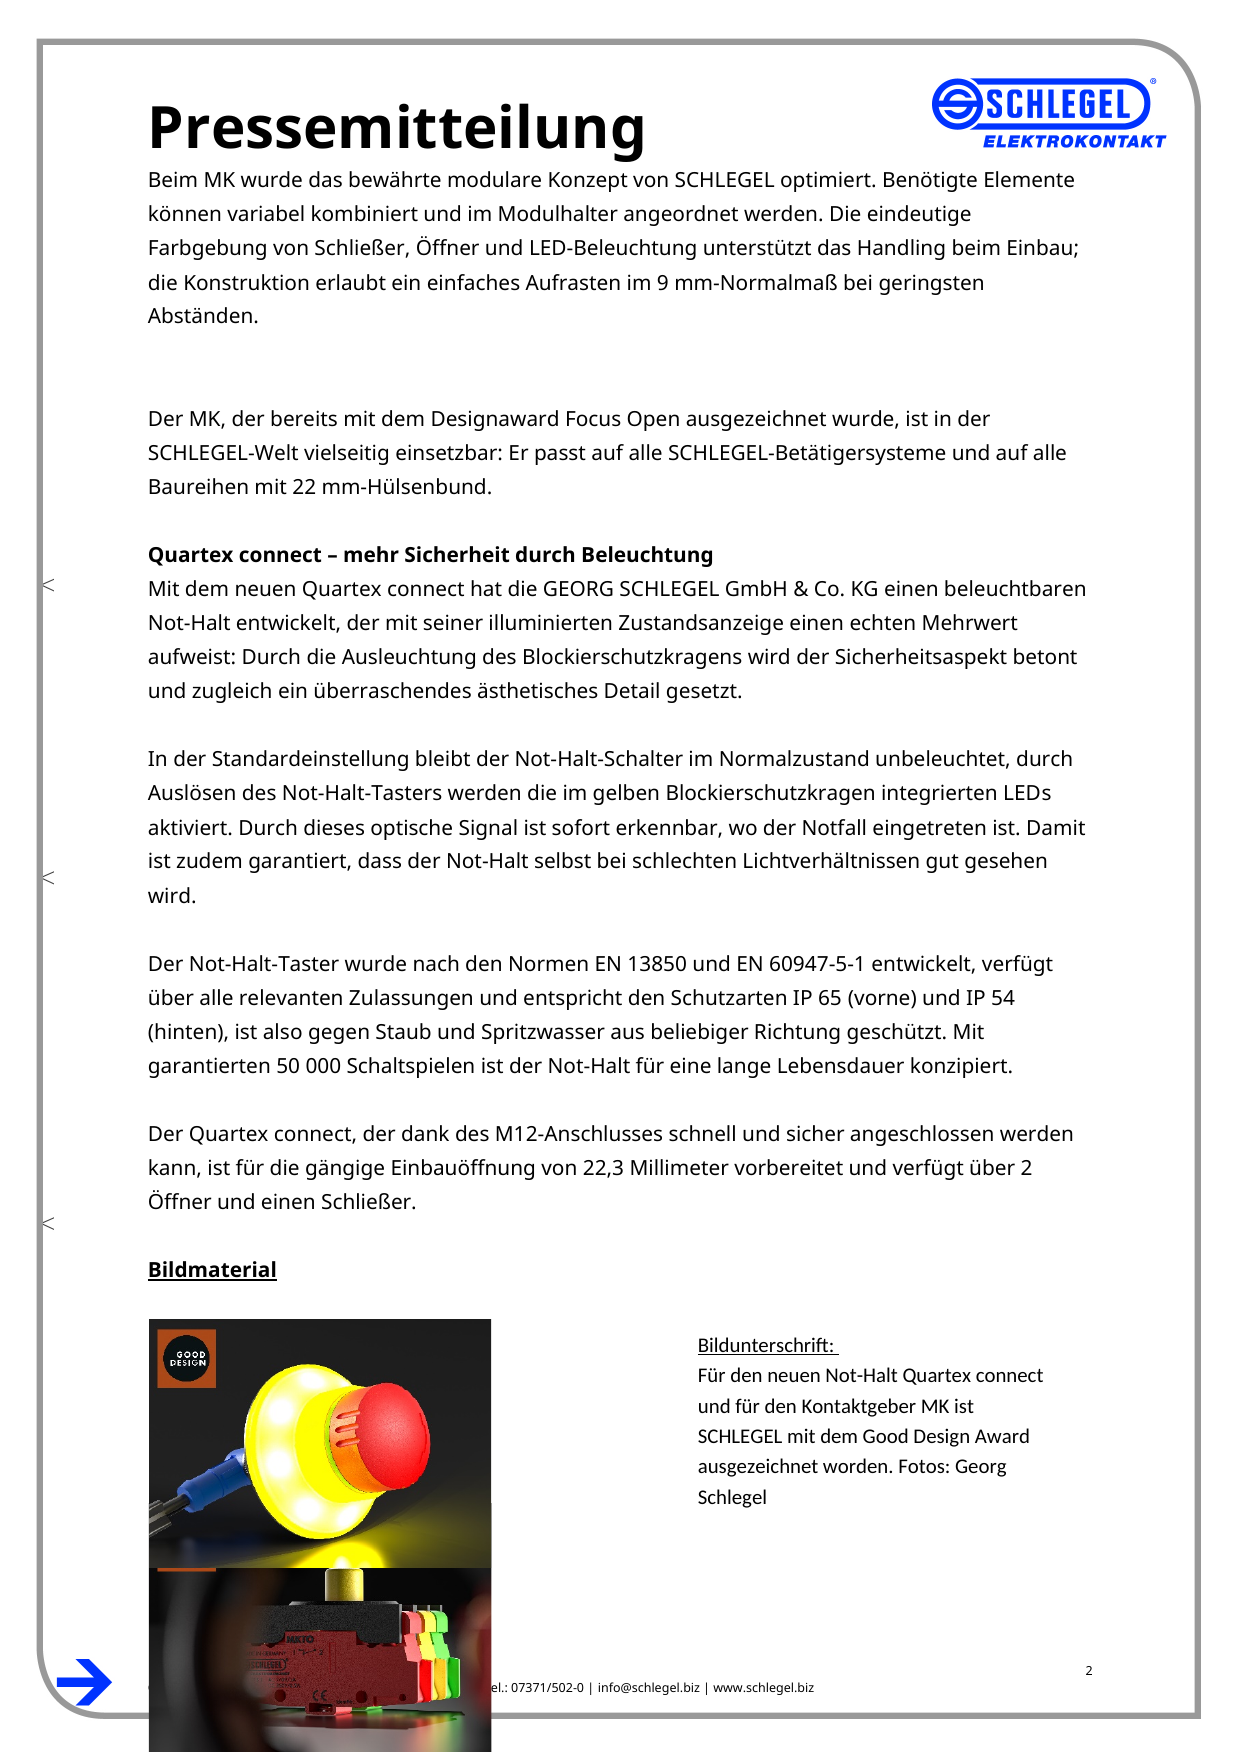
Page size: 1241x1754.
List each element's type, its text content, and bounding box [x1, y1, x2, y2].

picture [0, 0, 1239, 1754]
text Beim MK wurde das bewährte modulare Konzept von SCHLEGEL optimiert. Benötigte Elemente können variabel kombiniert und im Modulhalter angeordnet werden. Die eindeutige Farbgebung von Schließer, Öffner und LED-Beleuchtung unterstützt das Handling beim Einbau; die Konstruktion erlaubt ein einfaches Aufrasten im 9 mm-Normalmaß bei geringsten Abständen. [148, 165, 1093, 330]
text Der Quartex connect, der dank des M12-Anschlusses schnell und sicher angeschlossen werden kann, ist für die gängige Einbauöffnung von 22,3 Millimeter vorbereitet und verfügt über 2 Öffner und einen Schließer. [148, 1119, 1093, 1216]
text Mit dem neuen Quartex connect hat die GEORG SCHLEGEL GmbH & Co. KG einen beleuchtbaren Not-Halt entwickelt, der mit seiner illuminierten Zustandsanzeige einen echten Mehrwert aufweist: Durch die Ausleuchtung des Blockierschutzkragens wird der Sicherheitsaspekt betont und zugleich ein überraschendes ästhetisches Detail gesetzt. [148, 574, 1093, 705]
text Quartex connect – mehr Sicherheit durch Beleuchtung [148, 540, 1093, 568]
text Der Not-Halt-Taster wurde nach den Normen EN 13850 und EN 60947-5-1 entwickelt, verfügt über alle relevanten Zulassungen und entspricht den Schutzarten IP 65 (vorne) und IP 54 (hinten), ist also gegen Staub und Spritzwasser aus beliebiger Richtung geschützt. Mit garantierten 50 000 Schaltspielen ist der Not-Halt für eine lange Lebensdauer konzipiert. [148, 949, 1093, 1079]
text Bildmaterial [148, 1255, 1093, 1284]
text Der MK, der bereits mit dem Designaward Focus Open ausgezeichnet wurde, ist in der SCHLEGEL-Welt vielseitig einsetzbar: Er passt auf alle SCHLEGEL-Betätigersysteme und auf alle Baureihen mit 22 mm-Hülsenbund. [148, 404, 1093, 500]
text In der Standardeinstellung bleibt der Not-Halt-Schalter im Normalzustand unbeleuchtet, durch Auslösen des Not-Halt-Tasters werden die im gelben Blockierschutzkragen integrierten LEDs aktiviert. Durch dieses optische Signal ist sofort erkennbar, wo der Notfall eingetreten ist. Damit ist zudem garantiert, dass der Not-Halt selbst bei schlechten Lichtverhältnissen gut gesehen wird. [148, 744, 1093, 909]
